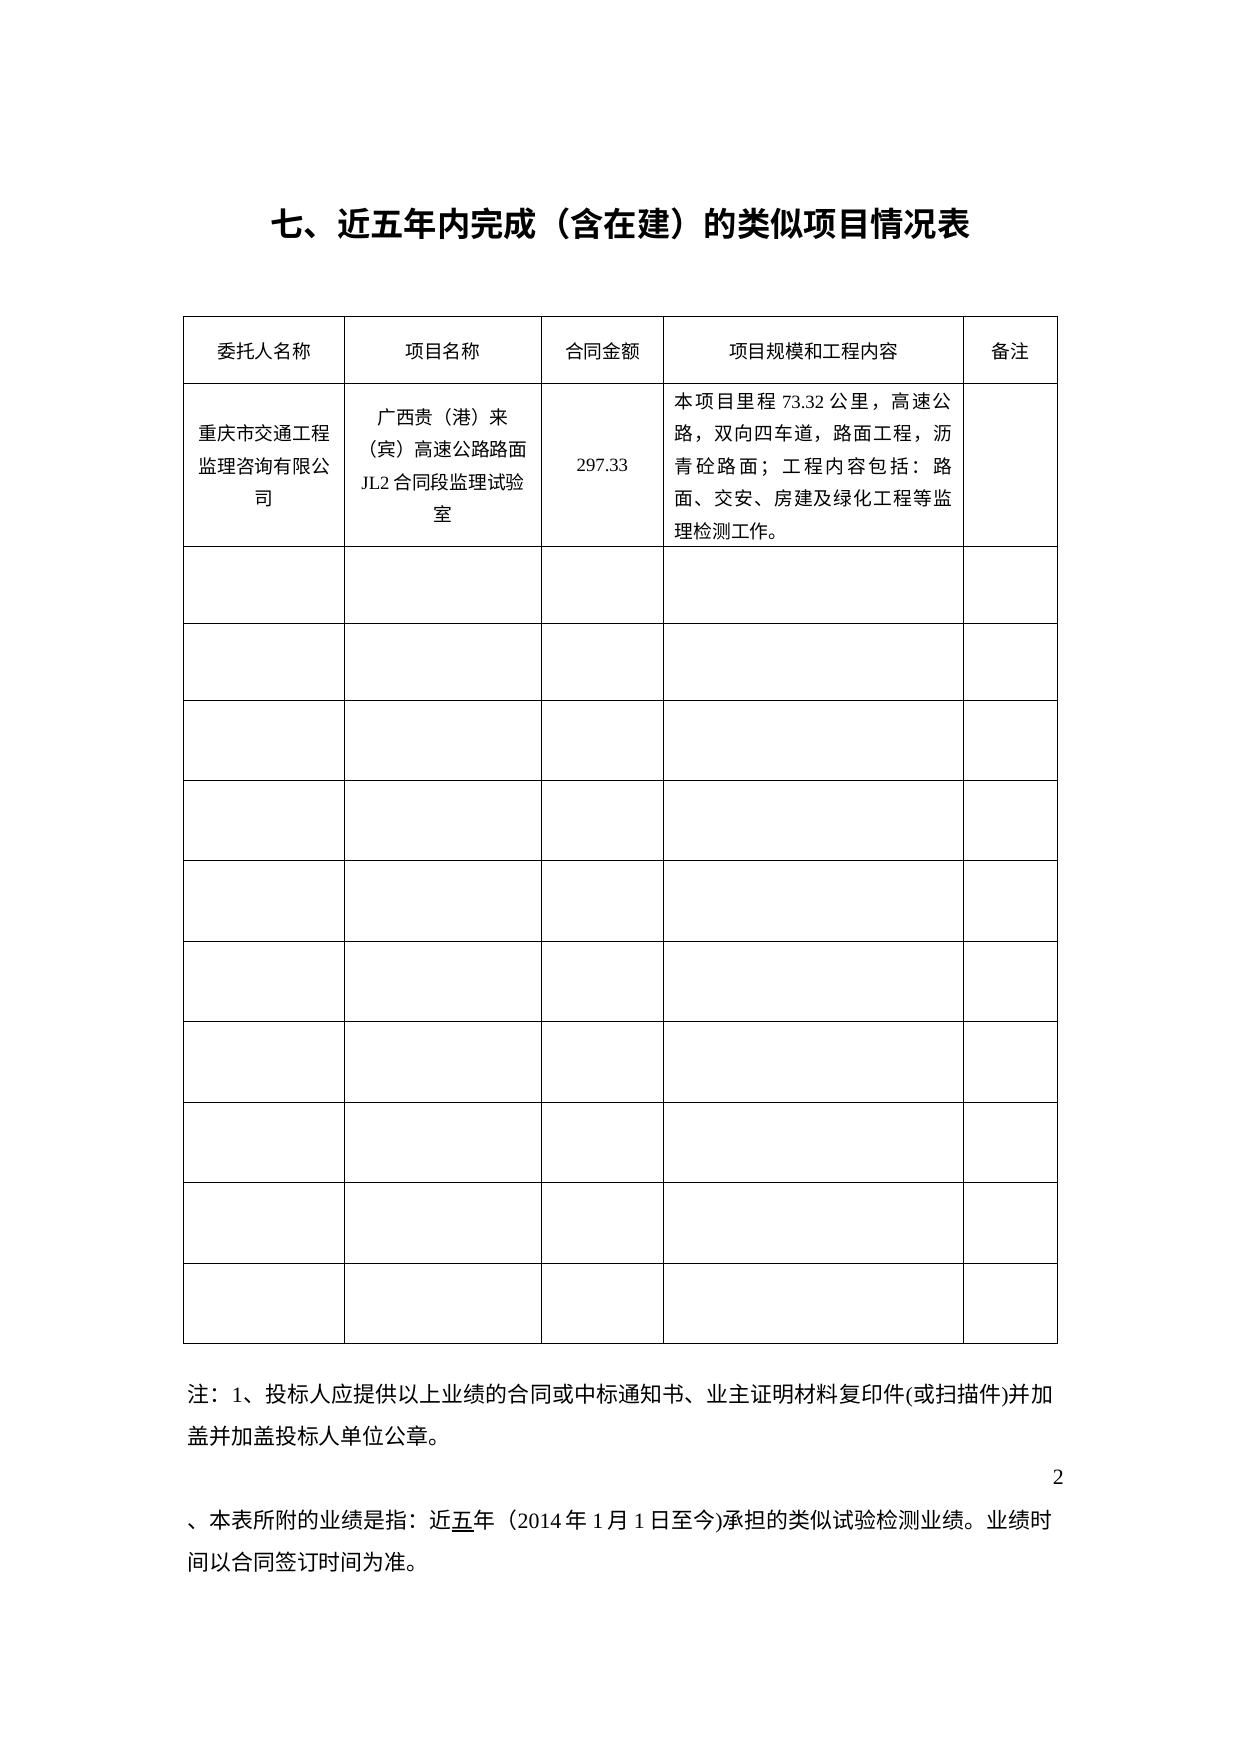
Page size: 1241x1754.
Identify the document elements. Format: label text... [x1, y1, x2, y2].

text 2、本表所附的业绩是指：近五年（2014年1月1日至今)承担的类似试验检测业绩。业绩时间以合同签订时间为准。 [187, 1461, 1053, 1577]
table_cell [542, 1183, 663, 1262]
table_cell [345, 701, 541, 780]
table_cell [664, 861, 963, 941]
table_cell [964, 384, 1057, 546]
subtitle 七、近五年内完成（含在建）的类似项目情况表 [187, 189, 1053, 254]
table_cell [345, 1264, 541, 1343]
table_cell [964, 547, 1057, 623]
table_cell [345, 547, 541, 623]
table_header 合同金额 [542, 317, 663, 383]
table_cell [964, 1103, 1057, 1182]
table_cell [542, 861, 663, 941]
table_cell [345, 624, 541, 699]
table_cell [542, 547, 663, 623]
table_cell [964, 1183, 1057, 1262]
table_cell [542, 942, 663, 1021]
table_cell [184, 1264, 344, 1343]
table_cell [184, 942, 344, 1021]
table_cell [964, 1022, 1057, 1102]
table_cell [345, 942, 541, 1021]
table_cell [964, 701, 1057, 780]
table_cell [664, 1103, 963, 1182]
table_cell [184, 861, 344, 941]
table_cell [184, 1183, 344, 1262]
table_cell [345, 861, 541, 941]
table_cell [964, 1264, 1057, 1343]
table_cell [542, 1103, 663, 1182]
text 注：1、投标人应提供以上业绩的合同或中标通知书、业主证明材料复印件(或扫描件)并加盖并加盖投标人单位公章。 [187, 1376, 1053, 1451]
table_cell [964, 781, 1057, 860]
table_cell [664, 1022, 963, 1102]
table_cell 重庆市交通工程监理咨询有限公司 [184, 384, 344, 546]
table_cell [542, 1264, 663, 1343]
table_cell [345, 1103, 541, 1182]
table_cell [542, 1022, 663, 1102]
table_cell [345, 1022, 541, 1102]
table_cell 本项目里程73.32公里，高速公路，双向四车道，路面工程，沥青砼路面；工程内容包括：路面、交安、房建及绿化工程等监理检测工作。 [664, 384, 963, 546]
table_cell [184, 781, 344, 860]
table_cell 广西贵（港）来（宾）高速公路路面JL2合同段监理试验室 [345, 384, 541, 546]
table_cell [664, 1183, 963, 1262]
table_cell [345, 781, 541, 860]
table_cell [542, 781, 663, 860]
table_cell [664, 781, 963, 860]
table_cell [345, 1183, 541, 1262]
table_header 项目规模和工程内容 [664, 317, 963, 383]
table_cell [964, 942, 1057, 1021]
table_cell [184, 624, 344, 699]
table_cell [664, 547, 963, 623]
table_cell [664, 942, 963, 1021]
table_cell [664, 701, 963, 780]
table_cell [964, 861, 1057, 941]
table_cell [542, 701, 663, 780]
table_header 备注 [964, 317, 1057, 383]
table_cell [184, 1103, 344, 1182]
table_cell [964, 624, 1057, 699]
table_cell [184, 1022, 344, 1102]
table_cell [184, 701, 344, 780]
table_header 项目名称 [345, 317, 541, 383]
table_cell 297.33 [542, 384, 663, 546]
table_cell [664, 624, 963, 699]
table_cell [184, 547, 344, 623]
table_header 委托人名称 [184, 317, 344, 383]
table_cell [664, 1264, 963, 1343]
table_cell [542, 624, 663, 699]
